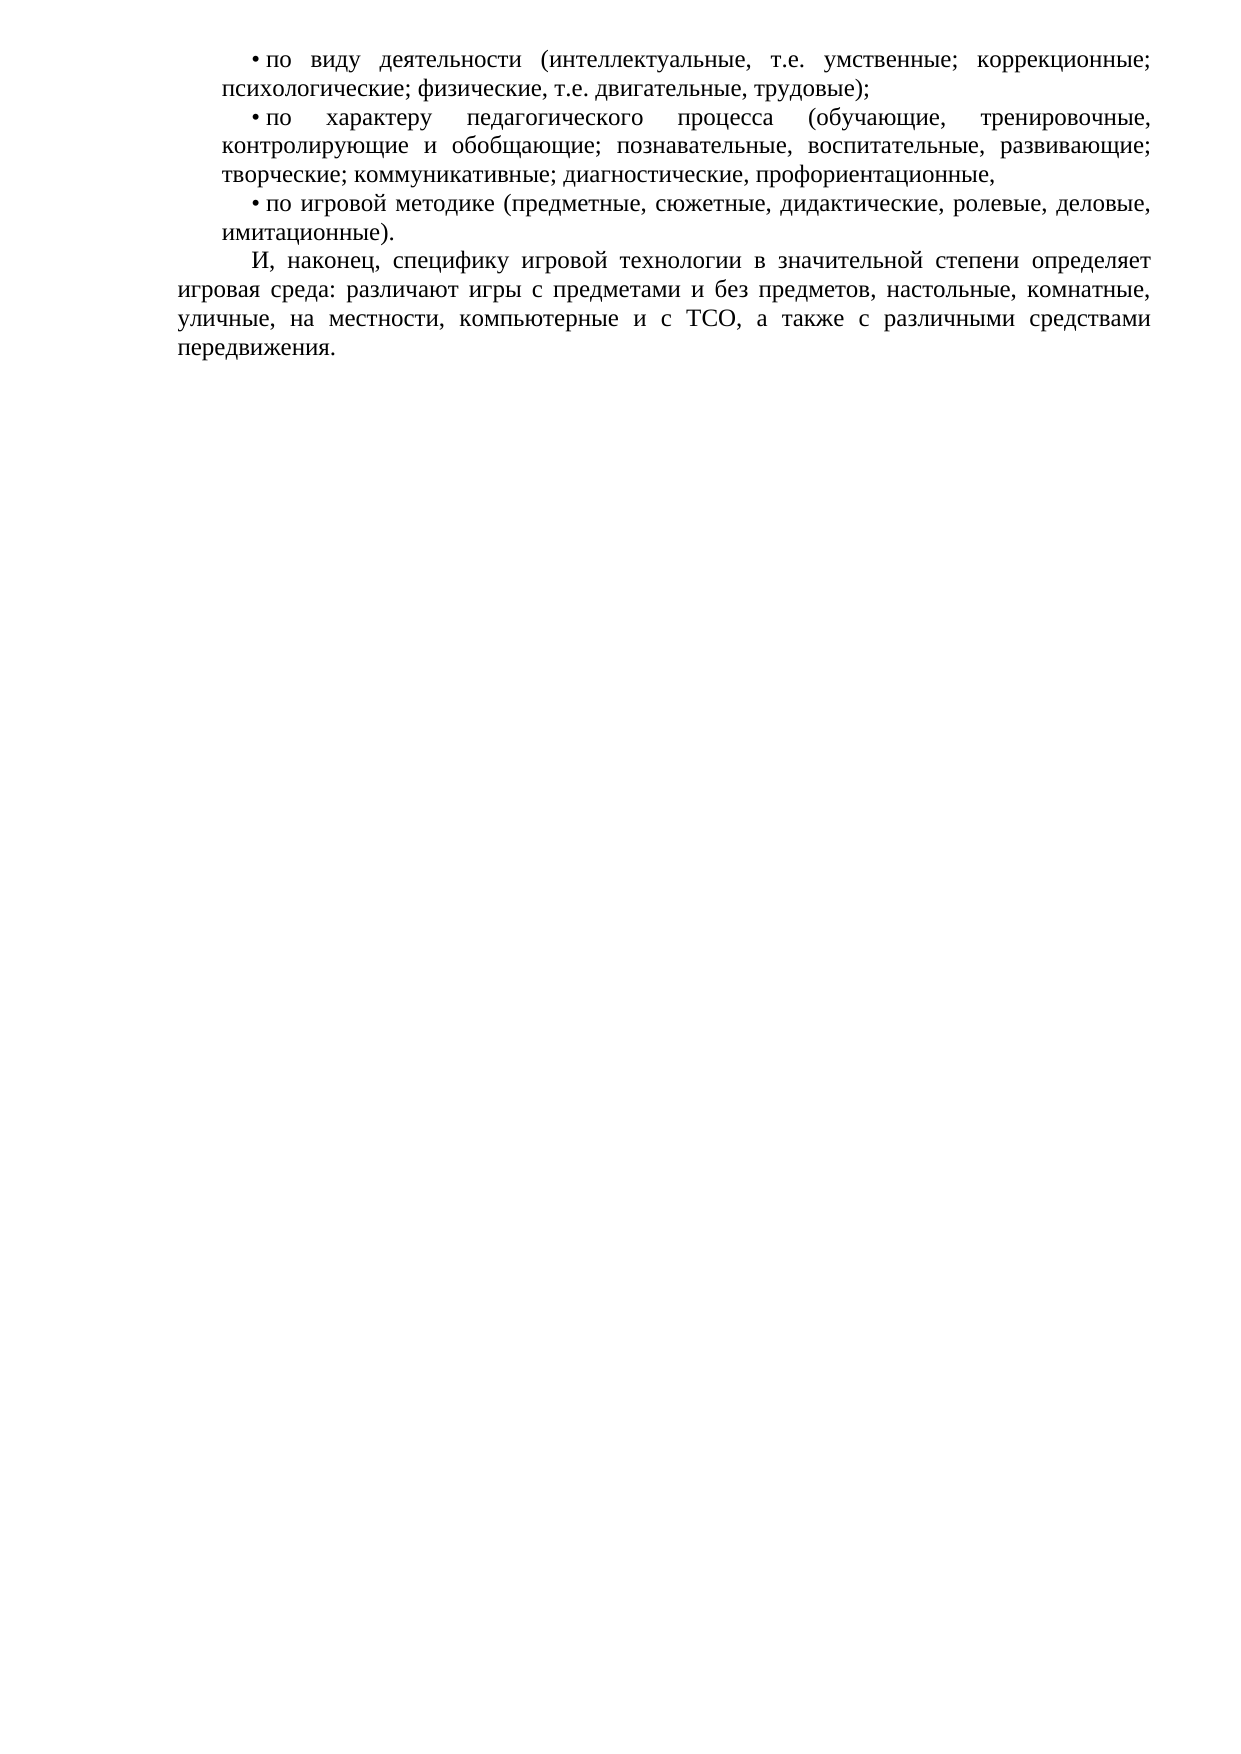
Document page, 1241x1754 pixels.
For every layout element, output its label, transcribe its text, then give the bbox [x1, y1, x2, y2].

text • по характеру педагогического процесса (обучающие, тренировочные, контролирующие и обобщающие; познавательные, воспитательные, развивающие; творческие; коммуникативные; диагностические, профориентационные, [222, 102, 1152, 188]
text И, наконец, специфику игровой технологии в значительной степени определяет игровая среда: различают игры с предметами и без предметов, настольные, комнатные, уличные, на местности, компьютерные и с ТСО, а также с различными средствами передвижения. [177, 246, 1152, 361]
text • по игровой методике (предметные, сюжетные, дидактические, ролевые, деловые, имитационные). [222, 188, 1152, 246]
text • по виду деятельности (интеллектуальные, т.е. умственные; коррекционные; психологические; физические, т.е. двигательные, трудовые); [222, 44, 1152, 102]
